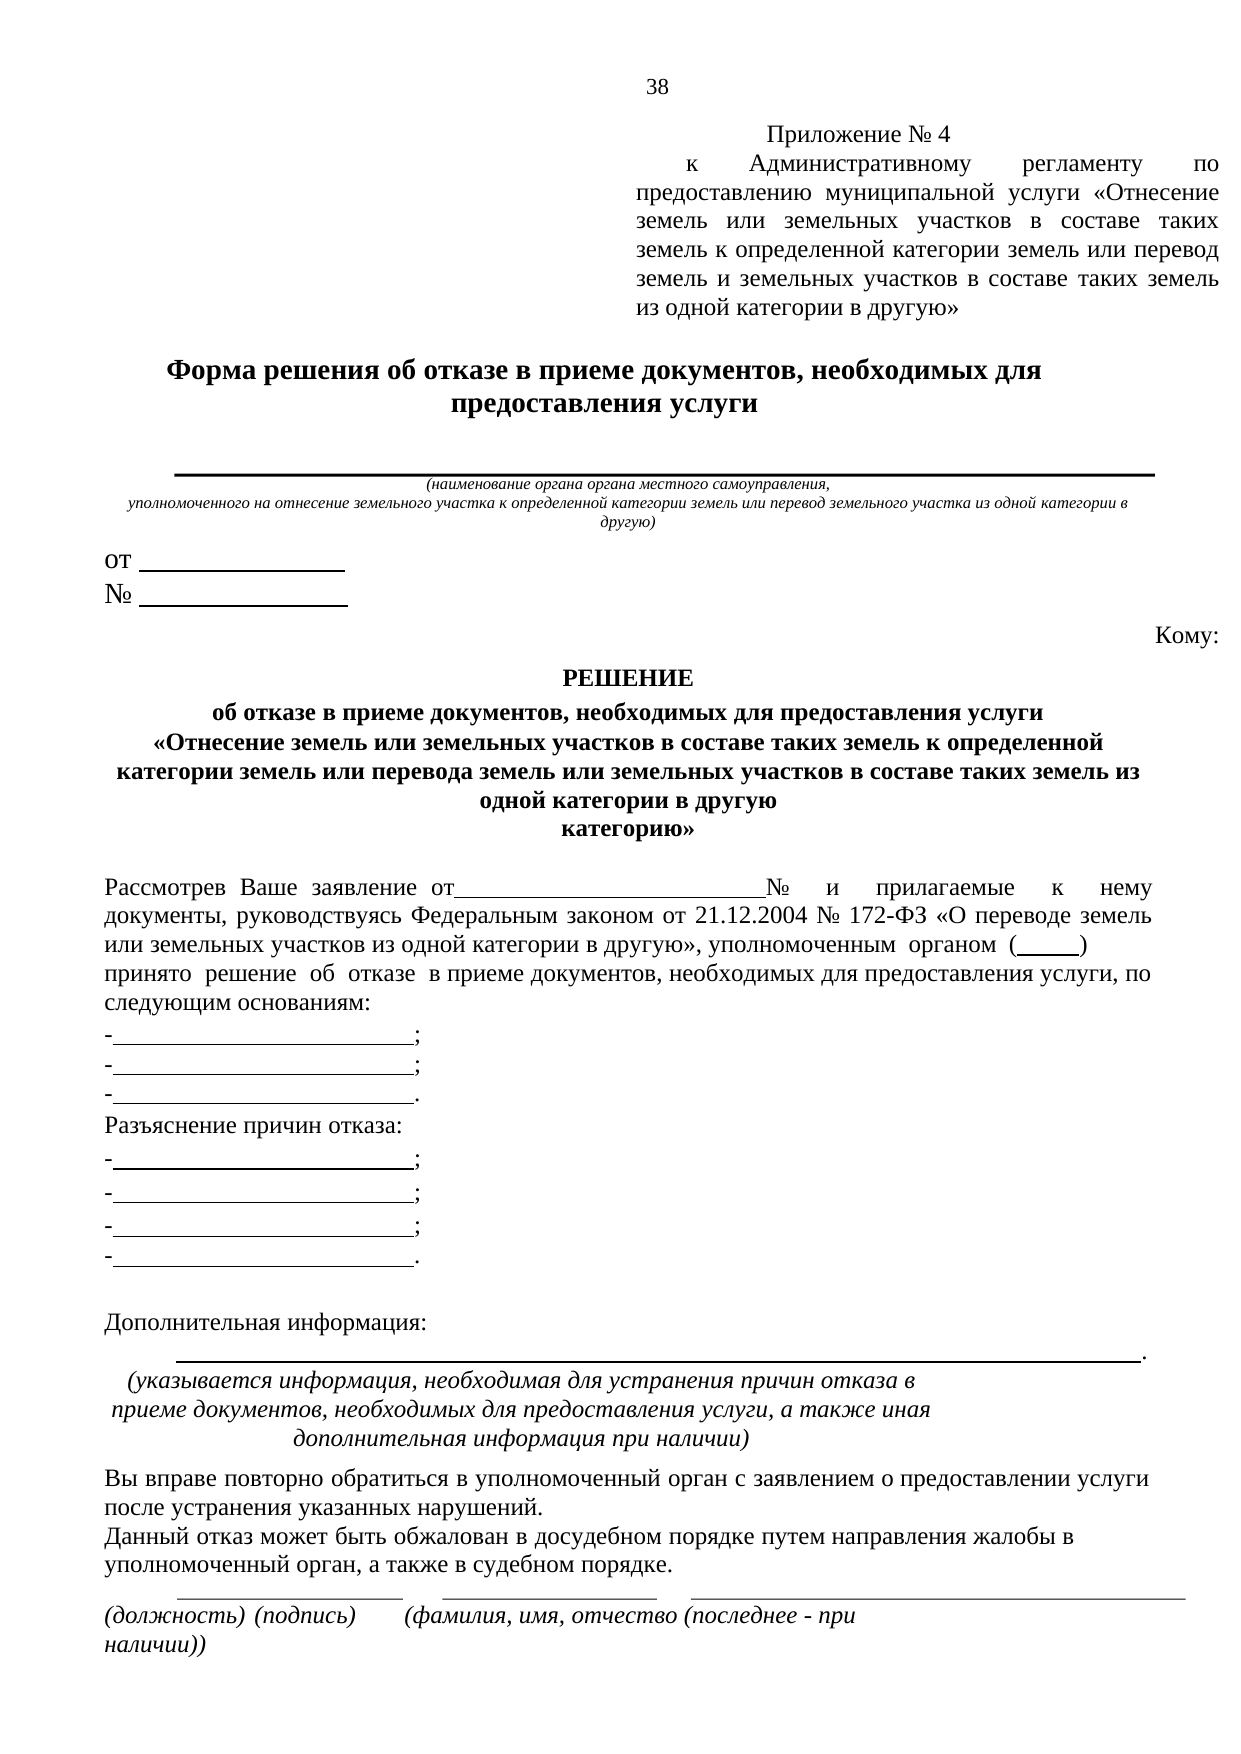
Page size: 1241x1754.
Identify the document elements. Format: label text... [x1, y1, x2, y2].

text Дополнительная информация: [104, 1307, 1219, 1336]
text Форма решения об отказе в приеме документов, необходимых для предоставления услуги [104, 352, 1104, 419]
text (указывается информация, необходимая для устранения причин отказа в приеме документов, необходимых для предоставления услуги, а также иная дополнительная информация при наличии) [104, 1365, 938, 1452]
text - ; [104, 1207, 1219, 1241]
text . [104, 1336, 1219, 1365]
text уполномоченного на отнесение земельного участка к определенной категории земель или перевод земельного участка из одной категории в другую) [104, 493, 1151, 531]
text «Отнесение земель или земельных участков в составе таких земель к определенной категории земель или перевода земель или земельных участков в составе таких земель из одной категории в другую [104, 727, 1152, 813]
text Рассмотрев Ваше заявление от № и прилагаемые к нему документы, руководствуясь Федеральным законом от 21.12.2004 № 172-ФЗ «О переводе земель или земельных участков из одной категории в другую», уполномоченным органом ( ) принято решение об отказе в приеме документов, необходимых для предоставления услуги, по следующим основаниям: [104, 872, 1152, 1015]
text (должность) (подпись) (фамилия, имя, отчество (последнее - при [104, 1579, 1219, 1629]
text (наименование органа органа местного самоуправления, [104, 470, 1152, 493]
text от [104, 540, 1219, 575]
text Разъяснение причин отказа: [104, 1106, 1219, 1140]
text Приложение № 4 [704, 119, 1207, 148]
text Кому: [104, 620, 1219, 649]
text об отказе в приеме документов, необходимых для предоставления услуги [104, 694, 1151, 727]
text - . [104, 1078, 1219, 1106]
text Данный отказ может быть обжалован в досудебном порядке путем направления жалобы в уполномоченный орган, а также в судебном порядке. [104, 1521, 1219, 1578]
text - ; [104, 1015, 1219, 1049]
text № [104, 575, 1219, 611]
text - ; [104, 1173, 1219, 1207]
text категорию» [104, 813, 1152, 842]
text - ; [104, 1140, 1219, 1173]
text наличии)) [104, 1629, 1219, 1658]
text Вы вправе повторно обратиться в уполномоченный орган с заявлением о предоставлении услуги после устранения указанных нарушений. [104, 1463, 1152, 1521]
text к Административному регламенту по предоставлению муниципальной услуги «Отнесение земель или земельных участков в составе таких земель к определенной категории земель или перевод земель и земельных участков в составе таких земель из одной категории в другую» [636, 148, 1219, 321]
text - ; [104, 1049, 1219, 1078]
text - . [104, 1241, 1219, 1269]
text РЕШЕНИЕ [104, 660, 1152, 694]
